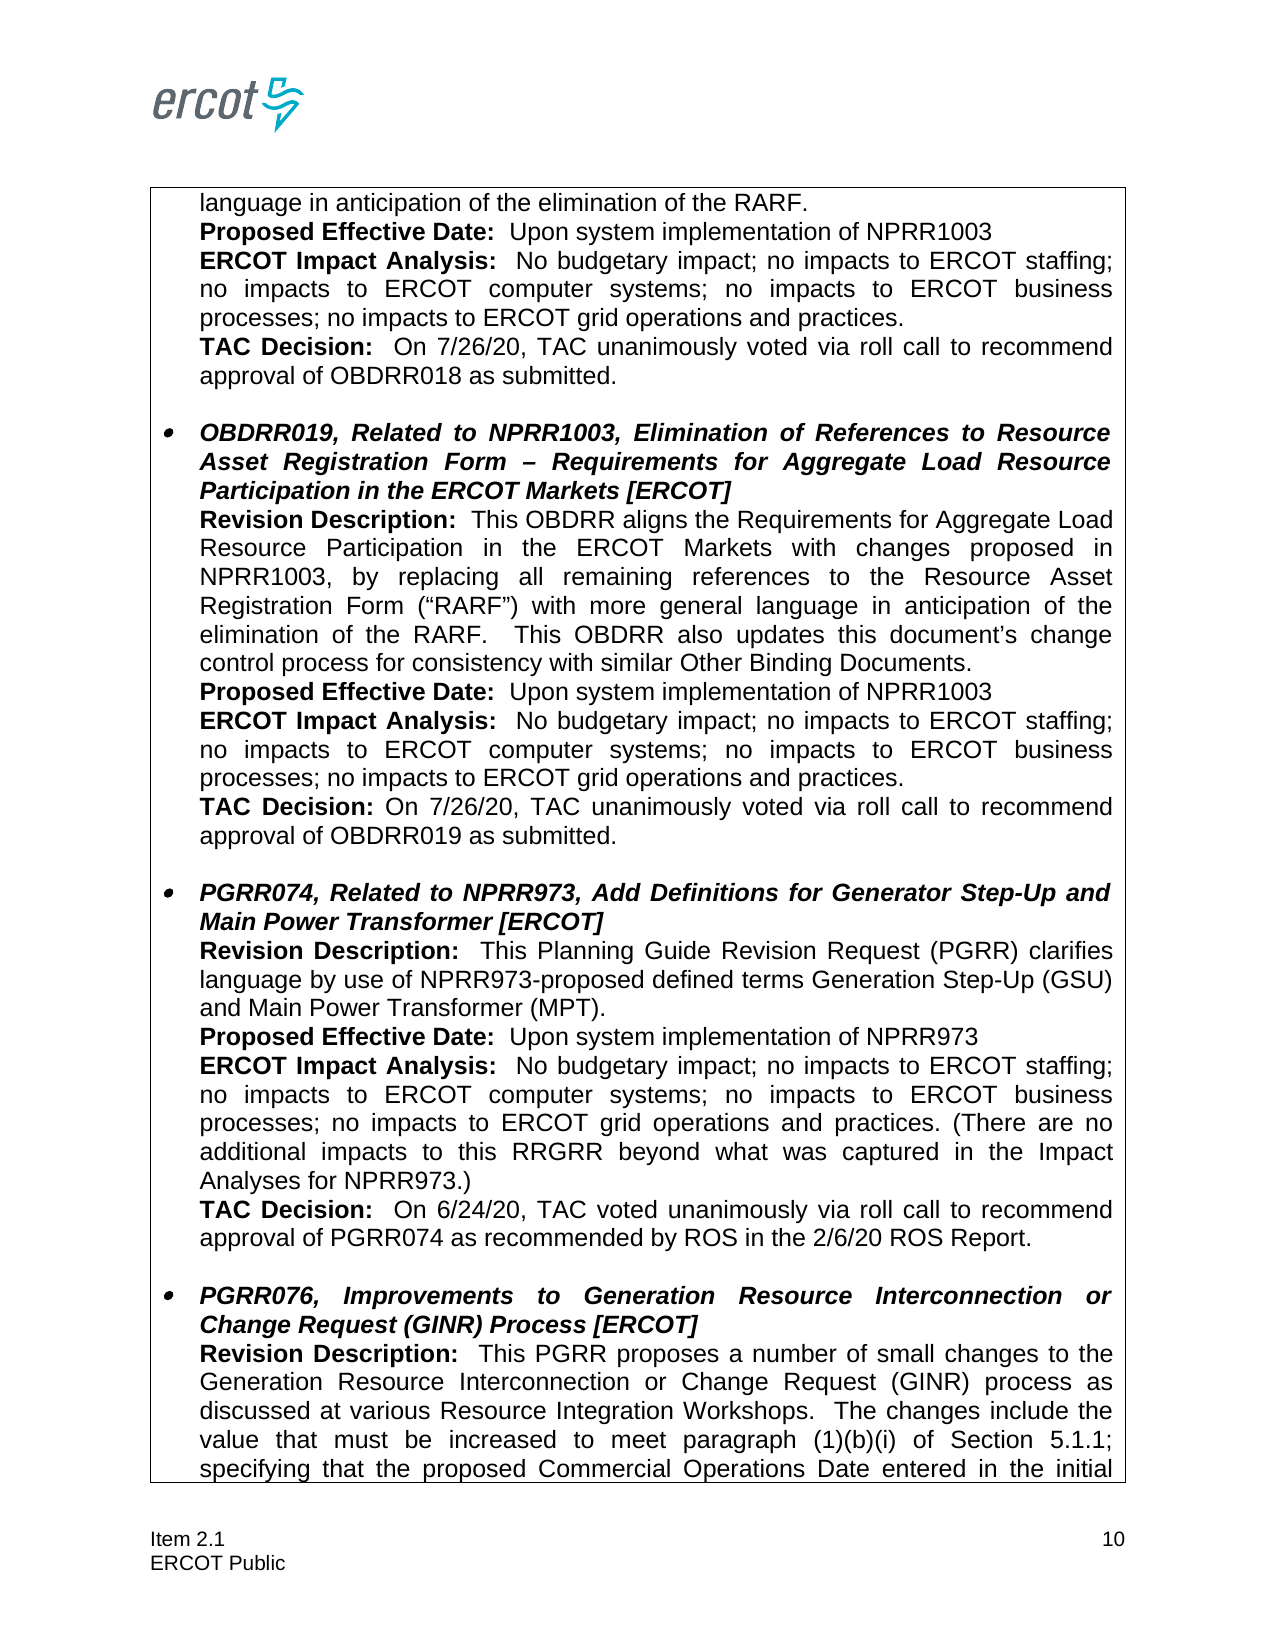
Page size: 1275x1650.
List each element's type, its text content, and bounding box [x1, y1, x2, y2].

picture [150, 75, 307, 135]
